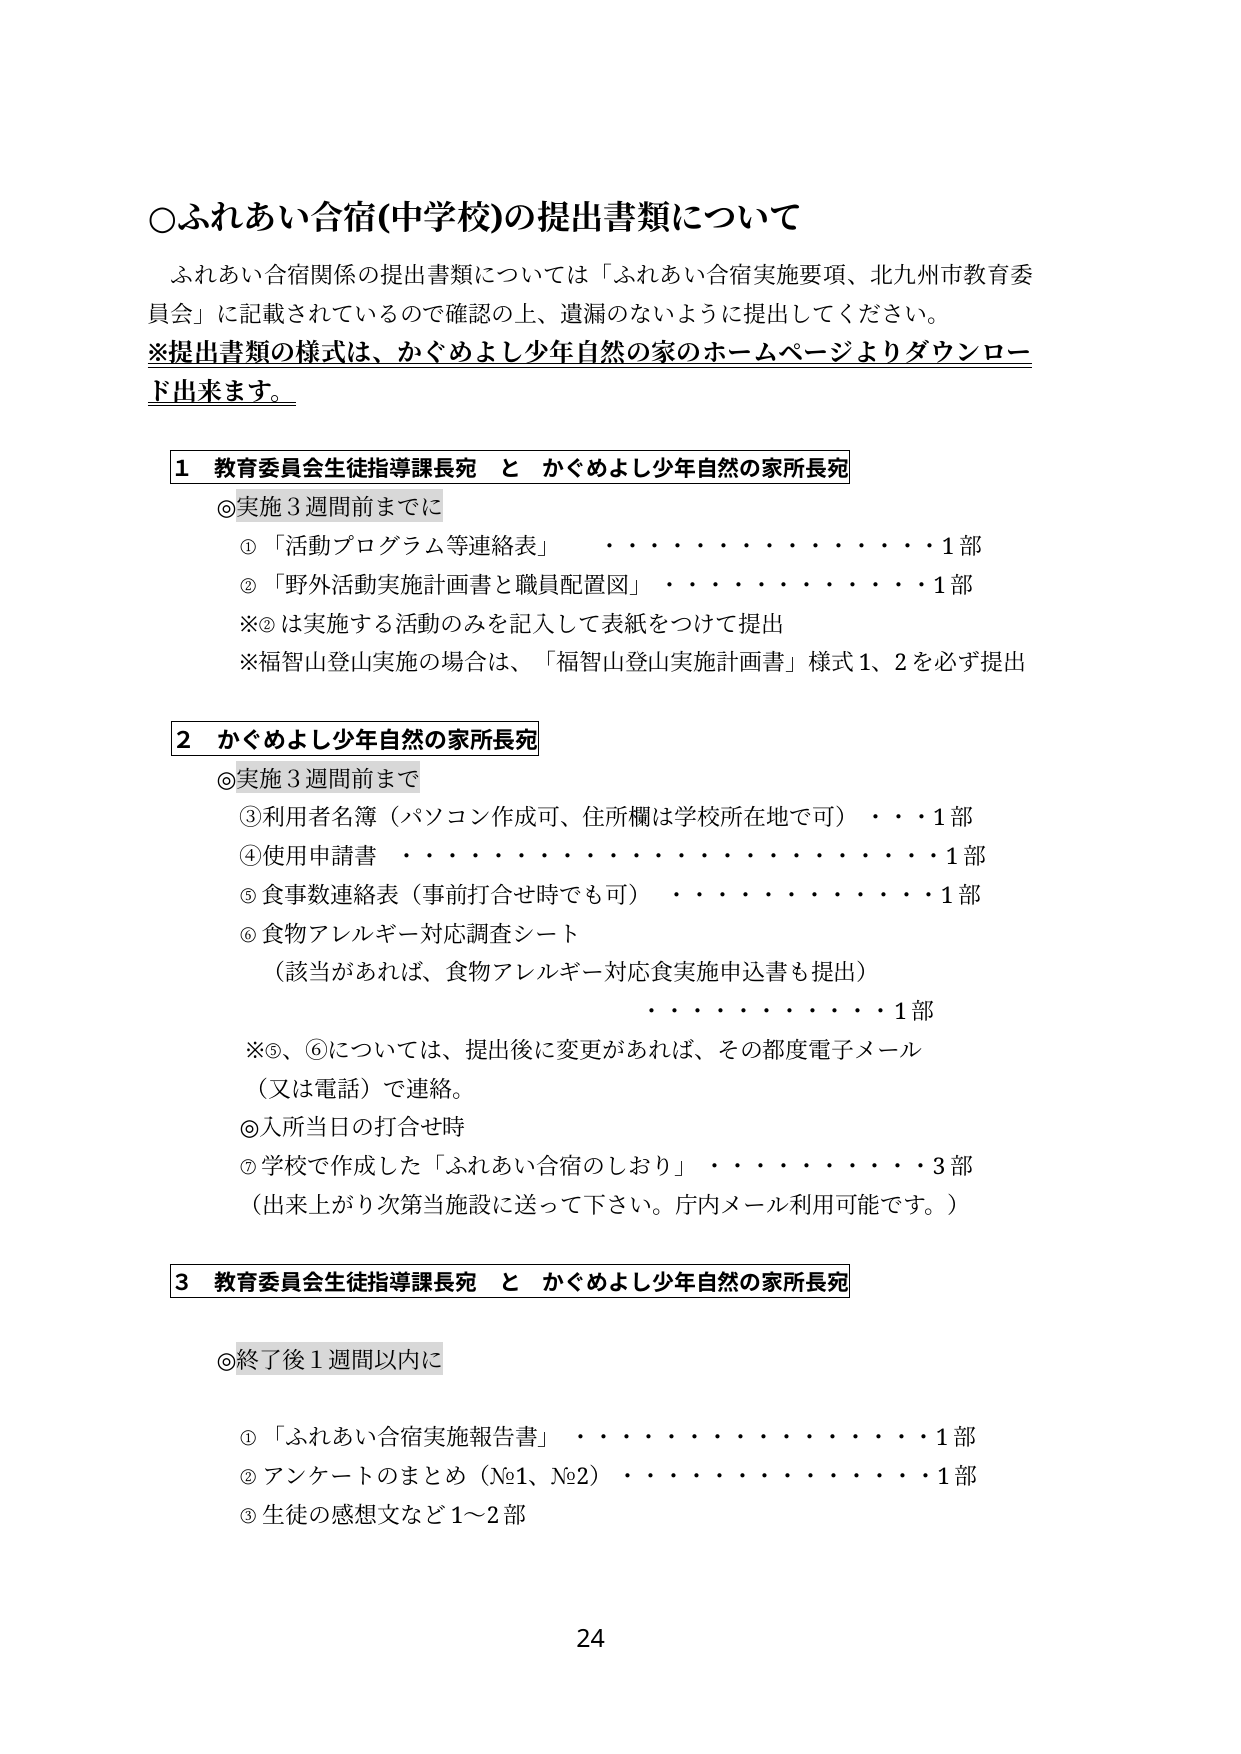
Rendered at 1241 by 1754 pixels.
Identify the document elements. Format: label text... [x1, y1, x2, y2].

text （出来上がり次第当施設に送って下さい。庁内メール利用可能です。） [148, 1184, 1033, 1223]
text ※福智山登山実施の場合は、「福智山登山実施計画書」様式1、2を必ず提出 [182, 642, 1033, 680]
text （又は電話）で連絡。 [223, 1068, 1033, 1107]
text ◎実施３週間前までに [148, 487, 1033, 525]
text ③ 生徒の感想文など1～2部 [148, 1494, 1033, 1533]
text （該当があれば、食物アレルギー対応食実施申込書も提出） [148, 952, 1033, 990]
text ① 「活動プログラム等連絡表」 ・・・・・・・・・・・・・・・1部 [148, 525, 1033, 564]
text ※⑤、⑥については、提出後に変更があれば、その都度電子メール [223, 1029, 1033, 1068]
text ※提出書類の様式は、かぐめよし少年自然の家のホームページよりダウンロード出来ます。 [148, 332, 1033, 409]
text ④使用申請書 ・・・・・・・・・・・・・・・・・・・・・・・・1部 [148, 835, 1033, 874]
text ⑤食事数連絡表（事前打合せ時でも可） ・・・・・・・・・・・・1部 [148, 874, 1033, 913]
text １ 教育委員会生徒指導課長宛 と かぐめよし少年自然の家所長宛 [148, 448, 1033, 487]
text ※②は実施する活動のみを記入して表紙をつけて提出 [148, 603, 1033, 642]
text ○ふれあい合宿(中学校)の提出書類について [148, 177, 1033, 254]
text ◎実施３週間前まで [148, 758, 1033, 797]
text ② アンケートのまとめ（№1、№2） ・・・・・・・・・・・・・・1部 [148, 1455, 1033, 1494]
text ２ かぐめよし少年自然の家所長宛 [148, 719, 1033, 758]
text ◎入所当日の打合せ時 [148, 1107, 1033, 1145]
text ① 「ふれあい合宿実施報告書」 ・・・・・・・・・・・・・・・・1部 [148, 1417, 1033, 1455]
text ３ 教育委員会生徒指導課長宛 と かぐめよし少年自然の家所長宛 [148, 1262, 1033, 1300]
text ・・・・・・・・・・・ 1部 [148, 990, 1033, 1029]
text ふれあい合宿関係の提出書類については「ふれあい合宿実施要項、北九州市教育委員会」に記載されているので確認の上、遺漏のないように提出してください。 [148, 254, 1033, 332]
text ◎終了後１週間以内に [148, 1339, 1033, 1378]
text ⑥食物アレルギー対応調査シート [148, 913, 1033, 952]
text ⑦学校で作成した「ふれあい合宿のしおり」 ・・・・・・・・・・3部 [148, 1145, 1033, 1184]
text ② 「野外活動実施計画書と職員配置図」 ・・・・・・・・・・・・1部 [148, 564, 1033, 603]
text ③利用者名簿（パソコン作成可、住所欄は学校所在地で可） ・・・1部 [148, 797, 1033, 835]
